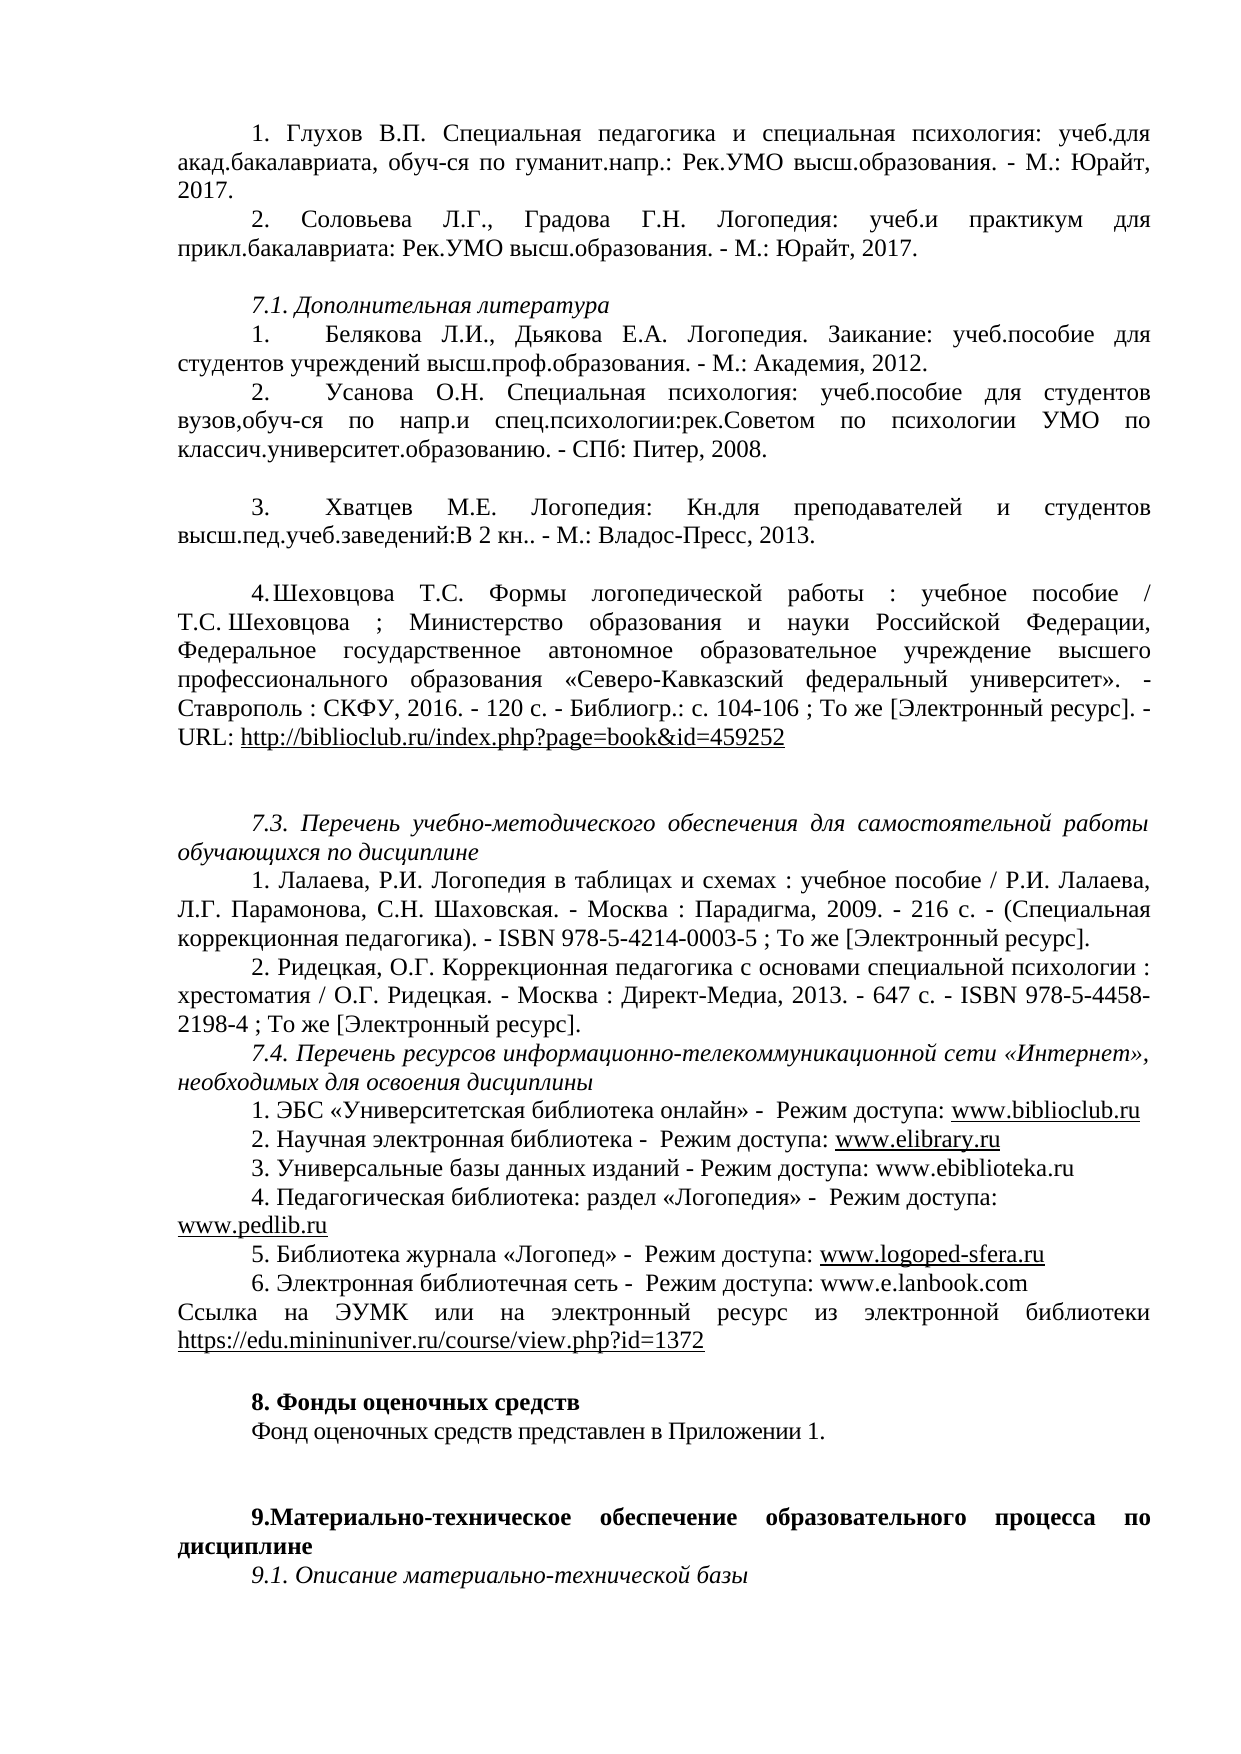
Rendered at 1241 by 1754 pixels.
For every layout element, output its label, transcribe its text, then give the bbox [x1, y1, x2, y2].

list 9.1. Описание материально-технической базы [177, 1560, 1152, 1589]
list Белякова Л.И., Дьякова Е.А. Логопедия. Заикание: учеб.пособие для студентов учреждений высш.проф.образования. - М.: Академия, 2012. [177, 319, 1152, 377]
list 2. Соловьева Л.Г., Градова Г.Н. Логопедия: учеб.и практикум для прикл.бакалавриата: Рек.УМО высш.образования. - М.: Юрайт, 2017. [177, 204, 1152, 262]
text 6. Электронная библиотечная сеть - Режим доступа: www.e.lanbook.com [177, 1268, 1152, 1297]
text 5. Библиотека журнала «Логопед» - Режим доступа: www.logoped-sfera.ru [177, 1239, 1152, 1268]
list Шеховцова Т.С. Формы логопедической работы : учебное пособие / Т.С. Шеховцова ; Министерство образования и науки Российской Федерации, Федеральное государственное автономное образовательное учреждение высшего профессионального образования «Северо-Кавказский федеральный университет». - Ставрополь : СКФУ, 2016. - 120 с. - Библиогр.: с. 104-106 ; То же [Электронный ресурс]. - URL: http://biblioclub.ru/index.php?page=book&id=459252 [177, 578, 1152, 751]
text 8. Фонды оценочных средств [177, 1387, 1152, 1416]
list 7.3. Перечень учебно-методического обеспечения для самостоятельной работы обучающихся по дисциплине [177, 808, 1152, 866]
list 1. Глухов В.П. Специальная педагогика и специальная психология: учеб.для акад.бакалавриата, обуч-ся по гуманит.напр.: Рек.УМО высш.образования. - М.: Юрайт, 2017. [177, 118, 1152, 204]
text Ссылка на ЭУМК или на электронный ресурс из электронной библиотеки https://edu.mininuniver.ru/course/view.php?id=1372 [177, 1297, 1152, 1354]
text 3. Универсальные базы данных изданий - Режим доступа: www.ebiblioteka.ru [177, 1153, 1152, 1182]
text 2. Ридецкая, О.Г. Коррекционная педагогика с основами специальной психологии : хрестоматия / О.Г. Ридецкая. - Москва : Директ-Медиа, 2013. - 647 с. - ISBN 978-5-4458-2198-4 ; То же [Электронный ресурс]. [177, 952, 1152, 1038]
list Усанова О.Н. Специальная психология: учеб.пособие для студентов вузов,обуч-ся по напр.и спец.психологии:рек.Советом по психологии УМО по классич.университет.образованию. - СПб: Питер, 2008. [177, 377, 1152, 463]
text 9.Материально-техническое обеспечение образовательного процесса по дисциплине [177, 1502, 1152, 1560]
text 1. ЭБС «Университетская библиотека онлайн» - Режим доступа: www.biblioclub.ru [177, 1096, 1152, 1124]
text 4. Педагогическая библиотека: раздел «Логопедия» - Режим доступа: www.pedlib.ru [177, 1182, 1152, 1239]
text 1. Лалаева, Р.И. Логопедия в таблицах и схемах : учебное пособие / Р.И. Лалаева, Л.Г. Парамонова, С.Н. Шаховская. - Москва : Парадигма, 2009. - 216 с. - (Специальная коррекционная педагогика). - ISBN 978-5-4214-0003-5 ; То же [Электронный ресурс]. [177, 866, 1152, 952]
text Фонд оценочных средств представлен в Приложении 1. [177, 1416, 1152, 1445]
list 7.1. Дополнительная литература [177, 291, 1152, 319]
text 7.4. Перечень ресурсов информационно-телекоммуникационной сети «Интернет», необходимых для освоения дисциплины [177, 1038, 1152, 1096]
text 2. Научная электронная библиотека - Режим доступа: www.elibrary.ru [177, 1124, 1152, 1153]
list Хватцев М.Е. Логопедия: Кн.для преподавателей и студентов высш.пед.учеб.заведений:В 2 кн.. - М.: Владос-Пресс, 2013. [177, 492, 1152, 549]
